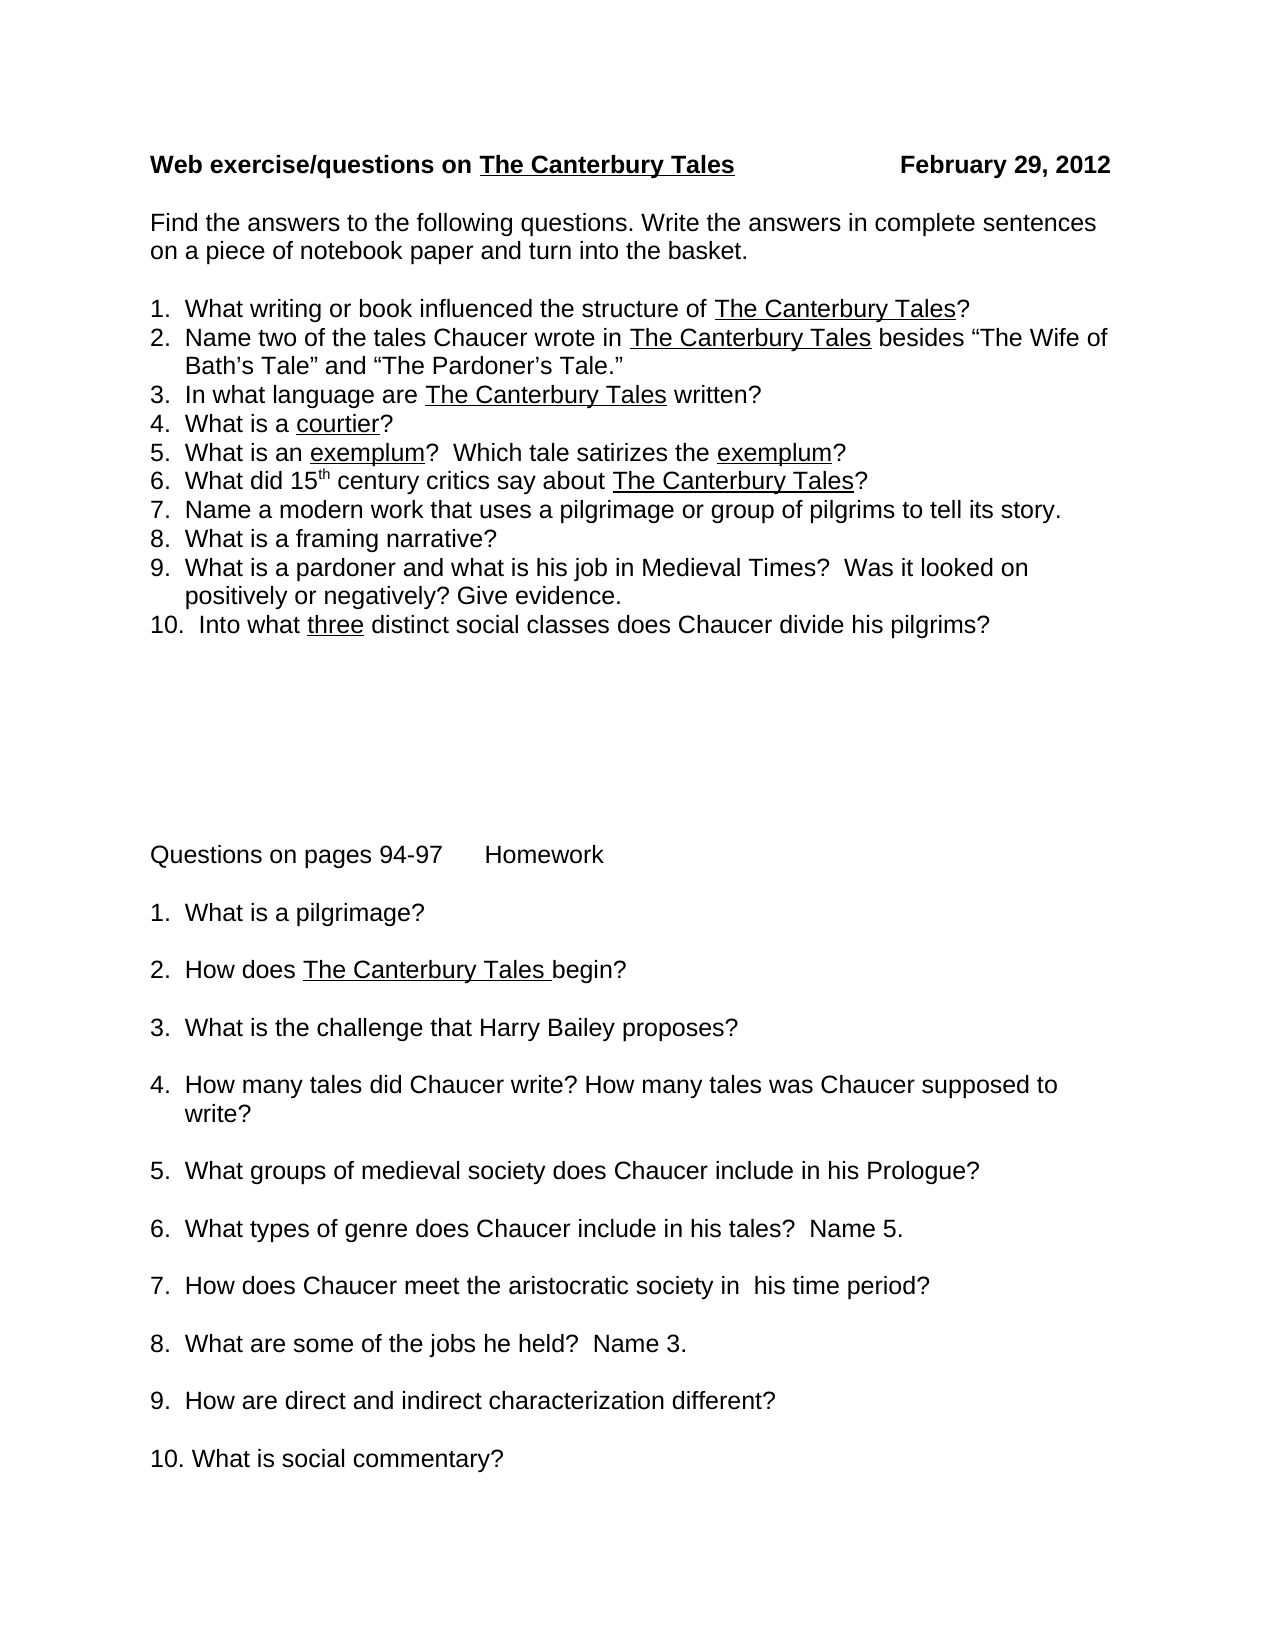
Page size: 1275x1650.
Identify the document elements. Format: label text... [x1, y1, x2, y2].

text 4. How many tales did Chaucer write? How many tales was Chaucer supposed to [150, 1070, 1125, 1099]
text Questions on pages 94-97 Homework [150, 840, 1125, 869]
text 9. How are direct and indirect characterization different? [150, 1386, 1125, 1415]
text 6. What did 15th century critics say about The Canterbury Tales? [150, 466, 1125, 495]
text 2. Name two of the tales Chaucer wrote in The Canterbury Tales besides “The Wife of [150, 322, 1125, 351]
text Web exercise/questions on The Canterbury Tales February 29, 2012 [150, 150, 1125, 179]
text 1. What writing or book influenced the structure of The Canterbury Tales? [150, 294, 1125, 322]
text 5. What groups of medieval society does Chaucer include in his Prologue? [150, 1156, 1125, 1185]
text 2. How does The Canterbury Tales begin? [150, 955, 1125, 984]
text 10. Into what three distinct social classes does Chaucer divide his pilgrims? [150, 610, 1125, 639]
text Bath’s Tale” and “The Pardoner’s Tale.” [150, 351, 1125, 380]
text 6. What types of genre does Chaucer include in his tales? Name 5. [150, 1214, 1125, 1242]
text 5. What is an exemplum? Which tale satirizes the exemplum? [150, 437, 1125, 466]
text 8. What is a framing narrative? [150, 524, 1125, 552]
text 9. What is a pardoner and what is his job in Medieval Times? Was it looked on [150, 552, 1125, 581]
text 10. What is social commentary? [150, 1444, 1125, 1472]
text 8. What are some of the jobs he held? Name 3. [150, 1329, 1125, 1357]
text 4. What is a courtier? [150, 409, 1125, 437]
text 3. In what language are The Canterbury Tales written? [150, 380, 1125, 409]
text positively or negatively? Give evidence. [150, 581, 1125, 610]
text 1. What is a pilgrimage? [150, 897, 1125, 926]
text write? [150, 1099, 1125, 1127]
text 7. Name a modern work that uses a pilgrimage or group of pilgrims to tell its story. [150, 495, 1125, 524]
text 3. What is the challenge that Harry Bailey proposes? [150, 1012, 1125, 1041]
text Find the answers to the following questions. Write the answers in complete sentences on a piece of notebook paper and turn into the basket. [150, 207, 1125, 265]
text 7. How does Chaucer meet the aristocratic society in his time period? [150, 1271, 1125, 1300]
